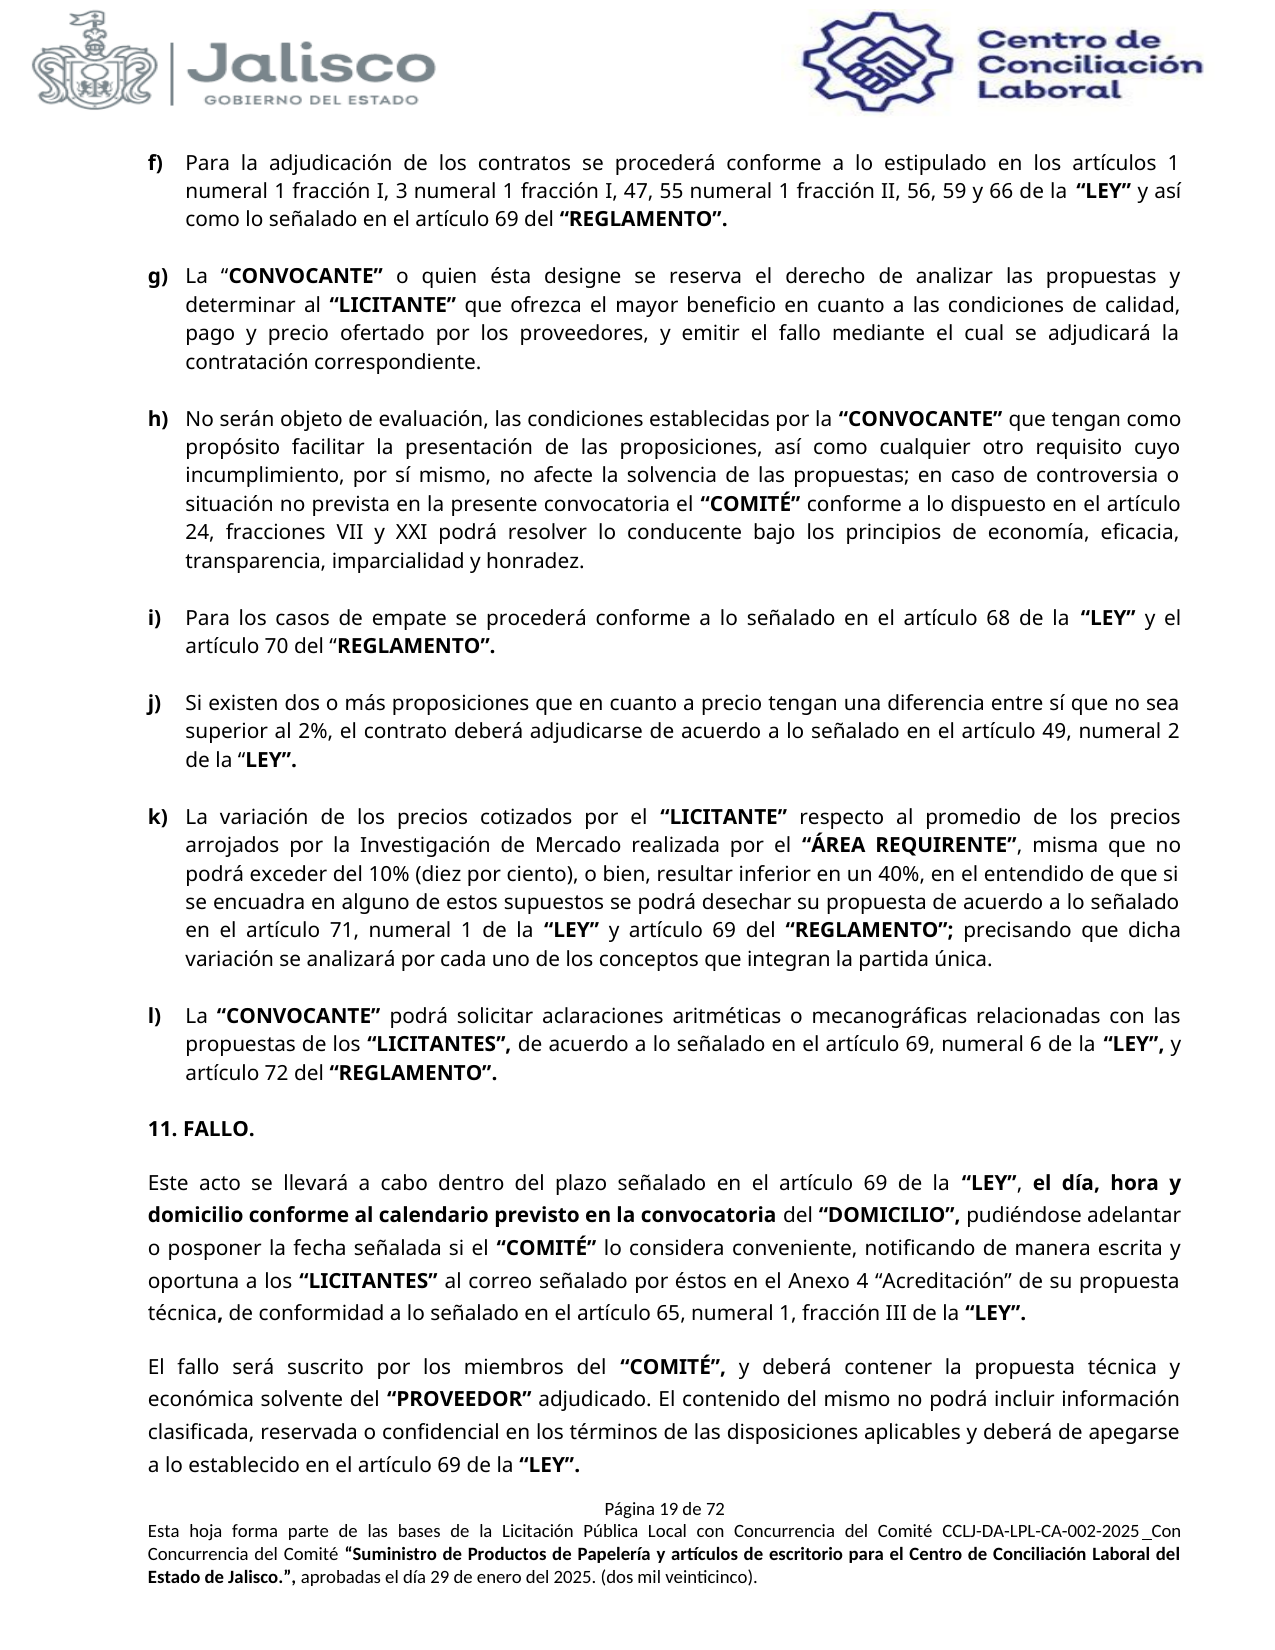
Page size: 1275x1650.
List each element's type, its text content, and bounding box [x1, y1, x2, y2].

list Si existen dos o más proposiciones que en cuanto a precio tengan una diferencia entre sí que no sea superior al 2%, el contrato deberá adjudicarse de acuerdo a lo señalado en el artículo 49, numeral 2 de la “LEY”. [148, 688, 1181, 773]
text El fallo será suscrito por los miembros del “COMITÉ”, y deberá contener la propuesta técnica y económica solvente del “PROVEEDOR” adjudicado. El contenido del mismo no podrá incluir información clasificada, reservada o confidencial en los términos de las disposiciones aplicables y deberá de apegarse a lo establecido en el artículo 69 de la “LEY”. [148, 1352, 1181, 1478]
list Para los casos de empate se procederá conforme a lo señalado en el artículo 68 de la “LEY” y el artículo 70 del “REGLAMENTO”. [148, 603, 1181, 659]
text 11. FALLO. [148, 1114, 1181, 1143]
text Este acto se llevará a cabo dentro del plazo señalado en el artículo 69 de la “LEY”, el día, hora y domicilio conforme al calendario previsto en la convocatoria del “DOMICILIO”, pudiéndose adelantar o posponer la fecha señalada si el “COMITÉ” lo considera conveniente, notificando de manera escrita y oportuna a los “LICITANTES” al correo señalado por éstos en el Anexo 4 “Acreditación” de su propuesta técnica, de conformidad a lo señalado en el artículo 65, numeral 1, fracción III de la “LEY”. [148, 1168, 1181, 1327]
list La variación de los precios cotizados por el “LICITANTE” respecto al promedio de los precios arrojados por la Investigación de Mercado realizada por el “ÁREA REQUIRENTE”, misma que no podrá exceder del 10% (diez por ciento), o bien, resultar inferior en un 40%, en el entendido de que si se encuadra en alguno de estos supuestos se podrá desechar su propuesta de acuerdo a lo señalado en el artículo 71, numeral 1 de la “LEY” y artículo 69 del “REGLAMENTO”; precisando que dicha variación se analizará por cada uno de los conceptos que integran la partida única. [148, 802, 1181, 972]
list No serán objeto de evaluación, las condiciones establecidas por la “CONVOCANTE” que tengan como propósito facilitar la presentación de las proposiciones, así como cualquier otro requisito cuyo incumplimiento, por sí mismo, no afecte la solvencia de las propuestas; en caso de controversia o situación no prevista en la presente convocatoria el “COMITÉ” conforme a lo dispuesto en el artículo 24, fracciones VII y XXI podrá resolver lo conducente bajo los principios de economía, eficacia, transparencia, imparcialidad y honradez. [148, 404, 1181, 574]
list La “CONVOCANTE” podrá solicitar aclaraciones aritméticas o mecanográficas relacionadas con las propuestas de los “LICITANTES”, de acuerdo a lo señalado en el artículo 69, numeral 6 de la “LEY”, y artículo 72 del “REGLAMENTO”. [148, 1001, 1181, 1086]
picture [15, 0, 462, 142]
picture [781, 9, 1223, 118]
list Para la adjudicación de los contratos se procederá conforme a lo estipulado en los artículos 1 numeral 1 fracción I, 3 numeral 1 fracción I, 47, 55 numeral 1 fracción II, 56, 59 y 66 de la “LEY” y así como lo señalado en el artículo 69 del “REGLAMENTO”. [148, 148, 1181, 233]
list La “CONVOCANTE” o quien ésta designe se reserva el derecho de analizar las propuestas y determinar al “LICITANTE” que ofrezca el mayor beneficio en cuanto a las condiciones de calidad, pago y precio ofertado por los proveedores, y emitir el fallo mediante el cual se adjudicará la contratación correspondiente. [148, 261, 1181, 375]
